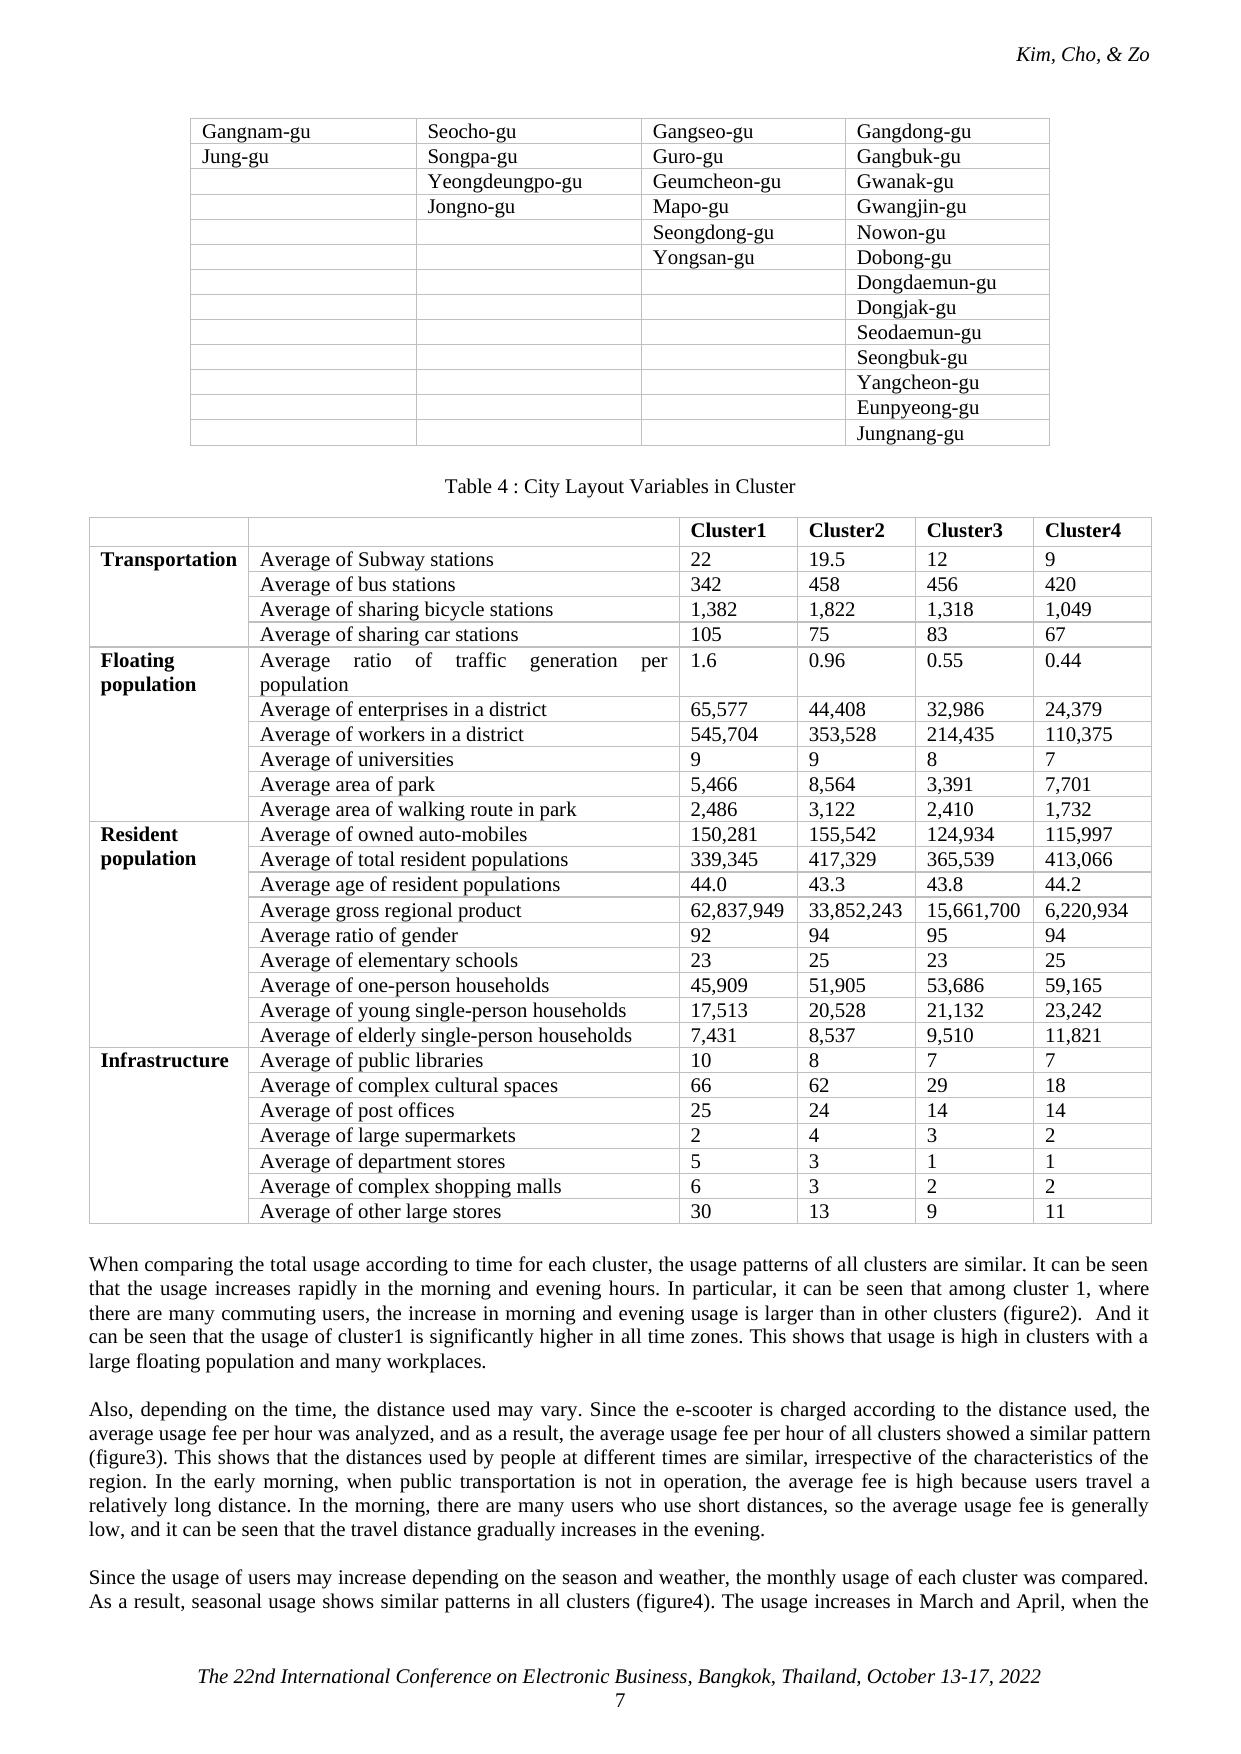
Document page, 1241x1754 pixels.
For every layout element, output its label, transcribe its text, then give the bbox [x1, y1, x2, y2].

table_cell [642, 270, 845, 294]
table_cell Dobong-gu [846, 245, 1049, 269]
table_cell 45,909 [680, 973, 797, 997]
table_cell [191, 395, 416, 419]
table_cell Average of bus stations [249, 572, 679, 596]
table_header [249, 518, 679, 546]
table_cell Gangbuk-gu [846, 144, 1049, 168]
table_cell Yongsan-gu [642, 245, 845, 269]
table_cell 9,510 [916, 1023, 1033, 1047]
table_cell 83 [916, 623, 1033, 646]
table_cell Average area of walking route in park [249, 797, 679, 821]
table_cell 25 [798, 948, 915, 972]
table_cell [417, 220, 641, 244]
table_cell Average of young single-person households [249, 998, 679, 1022]
table_cell 115,997 [1034, 822, 1151, 846]
table_cell Floating population [90, 648, 248, 821]
table_cell [417, 395, 641, 419]
table_cell Average of public libraries [249, 1048, 679, 1072]
table_cell 105 [680, 623, 797, 646]
table_cell 1 [916, 1149, 1033, 1173]
table_cell 29 [916, 1073, 1033, 1097]
table_cell 44.2 [1034, 873, 1151, 896]
table_cell 1.6 [680, 648, 797, 696]
table_cell 7 [1034, 747, 1151, 771]
table_cell 92 [680, 923, 797, 947]
table_cell [417, 320, 641, 344]
table_cell 1,382 [680, 597, 797, 621]
table_cell 7,701 [1034, 772, 1151, 796]
table_cell Seongbuk-gu [846, 345, 1049, 369]
table_cell 15,661,700 [916, 898, 1033, 922]
table_cell 24,379 [1034, 697, 1151, 721]
table_cell 22 [680, 547, 797, 571]
table_cell 420 [1034, 572, 1151, 596]
table_cell 24 [798, 1098, 915, 1122]
table_cell Average of complex cultural spaces [249, 1073, 679, 1097]
table_cell Dongjak-gu [846, 295, 1049, 319]
table_cell Average of Subway stations [249, 547, 679, 571]
table_cell [417, 345, 641, 369]
table_cell 2,410 [916, 797, 1033, 821]
table_cell 1,049 [1034, 597, 1151, 621]
table_cell 7 [916, 1048, 1033, 1072]
table_cell Gangdong-gu [846, 119, 1049, 143]
table_cell [642, 345, 845, 369]
table_cell 5,466 [680, 772, 797, 796]
table_cell [191, 320, 416, 344]
table_header Cluster2 [798, 518, 915, 546]
table_cell 25 [1034, 948, 1151, 972]
table_cell Average of large supermarkets [249, 1124, 679, 1147]
table_cell 214,435 [916, 722, 1033, 746]
table_cell [417, 270, 641, 294]
table_cell 43.3 [798, 873, 915, 896]
table_cell 456 [916, 572, 1033, 596]
table_cell Average of total resident populations [249, 847, 679, 871]
table_cell 3,122 [798, 797, 915, 821]
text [89, 1565, 1152, 1613]
table_cell Seocho-gu [417, 119, 641, 143]
table_cell Yangcheon-gu [846, 370, 1049, 394]
table_cell 65,577 [680, 697, 797, 721]
table_cell Average gross regional product [249, 898, 679, 922]
table_cell Average of universities [249, 747, 679, 771]
table_cell 2 [916, 1174, 1033, 1198]
table_cell [417, 420, 641, 444]
table_cell Transportation [90, 547, 248, 646]
table_cell Yeongdeungpo-gu [417, 169, 641, 193]
table_cell 1 [1034, 1149, 1151, 1173]
table_cell 2 [1034, 1174, 1151, 1198]
table_cell [191, 345, 416, 369]
table_cell 14 [1034, 1098, 1151, 1122]
text When comparing the total usage according to time for each cluster, the usage patterns of all clusters are similar. It can be seen that the usage increases rapidly in the morning and evening hours. In particular, it can be seen that among cluster 1, where there are many commuting users, the increase in morning and evening usage is larger than in other clusters (figure2). And it can be seen that the usage of cluster1 is significantly higher in all time zones. This shows that usage is high in clusters with a large floating population and many workplaces. [89, 1252, 1152, 1373]
table_cell 21,132 [916, 998, 1033, 1022]
table_cell 18 [1034, 1073, 1151, 1097]
table_cell 32,986 [916, 697, 1033, 721]
table_cell 0.96 [798, 648, 915, 696]
table_cell [191, 295, 416, 319]
table_cell 62,837,949 [680, 898, 797, 922]
table_cell 59,165 [1034, 973, 1151, 997]
table_cell 17,513 [680, 998, 797, 1022]
table_header Cluster4 [1034, 518, 1151, 546]
table_cell 30 [680, 1199, 797, 1223]
table_cell Average of elderly single-person households [249, 1023, 679, 1047]
table_cell Average of complex shopping malls [249, 1174, 679, 1198]
table_cell 75 [798, 623, 915, 646]
table_cell Geumcheon-gu [642, 169, 845, 193]
table_cell 10 [680, 1048, 797, 1072]
table_cell [417, 295, 641, 319]
table_cell 62 [798, 1073, 915, 1097]
table_cell Dongdaemun-gu [846, 270, 1049, 294]
table_cell Seodaemun-gu [846, 320, 1049, 344]
table_cell Jongno-gu [417, 195, 641, 218]
table_cell 353,528 [798, 722, 915, 746]
table_cell 7 [1034, 1048, 1151, 1072]
table_cell 8,564 [798, 772, 915, 796]
table_cell Seongdong-gu [642, 220, 845, 244]
table_cell Average of elementary schools [249, 948, 679, 972]
table_cell 51,905 [798, 973, 915, 997]
table_cell 11 [1034, 1199, 1151, 1223]
table_cell 0.44 [1034, 648, 1151, 696]
table_cell 23 [916, 948, 1033, 972]
table_cell 11,821 [1034, 1023, 1151, 1047]
table_cell Gangseo-gu [642, 119, 845, 143]
table_cell [642, 420, 845, 444]
table_cell Average area of park [249, 772, 679, 796]
table_cell Average of owned auto-mobiles [249, 822, 679, 846]
table_cell Gwanak-gu [846, 169, 1049, 193]
table_cell 0.55 [916, 648, 1033, 696]
table_cell 3 [798, 1149, 915, 1173]
table_cell Resident population [90, 822, 248, 1047]
table_cell 150,281 [680, 822, 797, 846]
table_cell 413,066 [1034, 847, 1151, 871]
table_cell 33,852,243 [798, 898, 915, 922]
table_cell 7,431 [680, 1023, 797, 1047]
table_cell Gwangjin-gu [846, 195, 1049, 218]
table_cell Gangnam-gu [191, 119, 416, 143]
table_cell Jungnang-gu [846, 420, 1049, 444]
table_header [90, 518, 248, 546]
table_cell 1,822 [798, 597, 915, 621]
table_cell 9 [1034, 547, 1151, 571]
table_cell Guro-gu [642, 144, 845, 168]
table_cell Average of enterprises in a district [249, 697, 679, 721]
table_cell Infrastructure [90, 1048, 248, 1223]
table_cell Average of sharing bicycle stations [249, 597, 679, 621]
table_cell 66 [680, 1073, 797, 1097]
table_cell 12 [916, 547, 1033, 571]
table_cell 94 [1034, 923, 1151, 947]
table_cell Nowon-gu [846, 220, 1049, 244]
table_cell Average of one-person households [249, 973, 679, 997]
table_cell 4 [798, 1124, 915, 1147]
table_cell Mapo-gu [642, 195, 845, 218]
table_cell 19.5 [798, 547, 915, 571]
table_cell [642, 295, 845, 319]
table_cell 342 [680, 572, 797, 596]
table_cell 9 [798, 747, 915, 771]
table_cell Average ratio of gender [249, 923, 679, 947]
table_cell 23,242 [1034, 998, 1151, 1022]
text Also, depending on the time, the distance used may vary. Since the e-scooter is charged according to the distance used, the average usage fee per hour was analyzed, and as a result, the average usage fee per hour of all clusters showed a similar pattern (figure3). This shows that the distances used by people at different times are similar, irrespective of the characteristics of the region. In the early morning, when public transportation is not in operation, the average fee is high because users travel a relatively long distance. In the morning, there are many users who use short distances, so the average usage fee is generally low, and it can be seen that the travel distance gradually increases in the evening. [89, 1397, 1152, 1541]
table_cell Average of sharing car stations [249, 623, 679, 646]
table_cell Average of department stores [249, 1149, 679, 1173]
table_cell 124,934 [916, 822, 1033, 846]
table_cell 43.8 [916, 873, 1033, 896]
table_cell [417, 245, 641, 269]
table_cell 3 [916, 1124, 1033, 1147]
table_cell Songpa-gu [417, 144, 641, 168]
table_cell 8 [916, 747, 1033, 771]
table_cell Eunpyeong-gu [846, 395, 1049, 419]
table_cell 417,329 [798, 847, 915, 871]
table_cell 67 [1034, 623, 1151, 646]
table_cell [191, 420, 416, 444]
table_cell [642, 370, 845, 394]
table_cell 3,391 [916, 772, 1033, 796]
table_cell [642, 320, 845, 344]
table_cell [191, 195, 416, 218]
table_cell 13 [798, 1199, 915, 1223]
table_cell [191, 370, 416, 394]
table_cell 20,528 [798, 998, 915, 1022]
table_cell 458 [798, 572, 915, 596]
table_cell 95 [916, 923, 1033, 947]
table_cell Average ratio of traffic generation per population [249, 648, 679, 696]
table_cell Jung-gu [191, 144, 416, 168]
table_cell 339,345 [680, 847, 797, 871]
table_cell 1,732 [1034, 797, 1151, 821]
table_cell 1,318 [916, 597, 1033, 621]
table_cell 9 [916, 1199, 1033, 1223]
table_cell 2 [1034, 1124, 1151, 1147]
table_cell 3 [798, 1174, 915, 1198]
table_cell 545,704 [680, 722, 797, 746]
table_cell 2,486 [680, 797, 797, 821]
table_cell 44.0 [680, 873, 797, 896]
table_cell [191, 220, 416, 244]
table_cell 25 [680, 1098, 797, 1122]
table_cell 6,220,934 [1034, 898, 1151, 922]
table_cell [417, 370, 641, 394]
table_cell [191, 169, 416, 193]
table_cell 8 [798, 1048, 915, 1072]
table_cell [642, 395, 845, 419]
table_cell 53,686 [916, 973, 1033, 997]
table_cell 94 [798, 923, 915, 947]
table_cell 6 [680, 1174, 797, 1198]
table_cell 9 [680, 747, 797, 771]
table_cell 110,375 [1034, 722, 1151, 746]
table_cell Average of post offices [249, 1098, 679, 1122]
table_cell 2 [680, 1124, 797, 1147]
table_cell [191, 245, 416, 269]
table_cell Average of workers in a district [249, 722, 679, 746]
table_cell [191, 270, 416, 294]
table_cell 14 [916, 1098, 1033, 1122]
table_cell 44,408 [798, 697, 915, 721]
table_cell 23 [680, 948, 797, 972]
table_cell 8,537 [798, 1023, 915, 1047]
table_cell 155,542 [798, 822, 915, 846]
table_cell 5 [680, 1149, 797, 1173]
text Table 4 : City Layout Variables in Cluster [89, 474, 1152, 498]
table_cell Average age of resident populations [249, 873, 679, 896]
table_header Cluster1 [680, 518, 797, 546]
table_header Cluster3 [916, 518, 1033, 546]
table_cell 365,539 [916, 847, 1033, 871]
table_cell Average of other large stores [249, 1199, 679, 1223]
